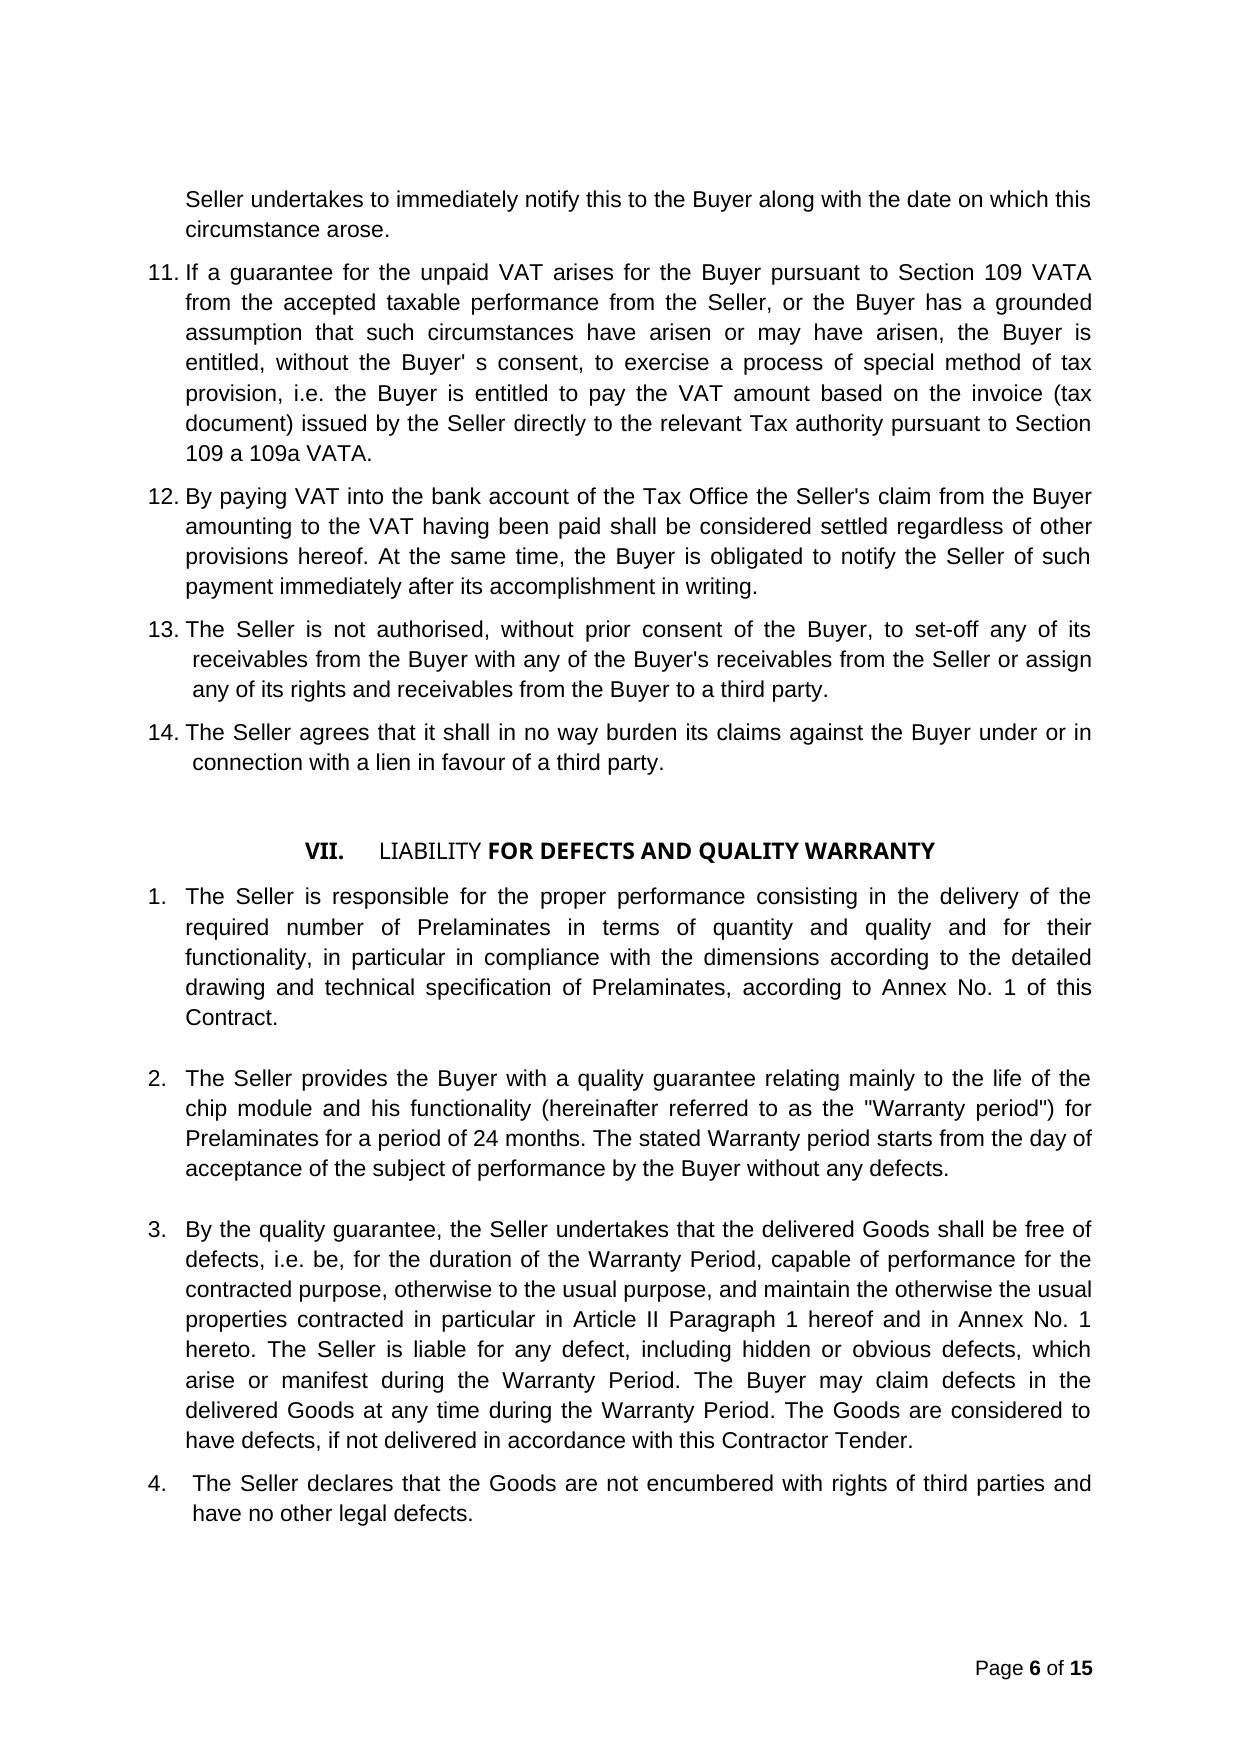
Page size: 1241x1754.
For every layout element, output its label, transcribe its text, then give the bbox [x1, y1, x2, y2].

list If a guarantee for the unpaid VAT arises for the Buyer pursuant to Section 109 VATA from the accepted taxable performance from the Seller, or the Buyer has a grounded assumption that such circumstances have arisen or may have arisen, the Buyer is entitled, without the Buyer' s consent, to exercise a process of special method of tax provision, i.e. the Buyer is entitled to pay the VAT amount based on the invoice (tax document) issued by the Seller directly to the relevant Tax authority pursuant to Section 109 a 109a VATA. [148, 259, 1093, 466]
list The Seller provides the Buyer with a quality guarantee relating mainly to the life of the chip module and his functionality (hereinafter referred to as the "Warranty period") for Prelaminates for a period of 24 months. The stated Warranty period starts from the day of acceptance of the subject of performance by the Buyer without any defects. [148, 1064, 1093, 1181]
list The Seller agrees that it shall in no way burden its claims against the Buyer under or in connection with a lien in favour of a third party. [148, 719, 1093, 776]
text VII. LIABILITY FOR DEFECTS AND QUALITY WARRANTY [148, 835, 1093, 866]
list By the quality guarantee, the Seller undertakes that the delivered Goods shall be free of defects, i.e. be, for the duration of the Warranty Period, capable of performance for the contracted purpose, otherwise to the usual purpose, and maintain the otherwise the usual properties contracted in particular in Article II Paragraph 1 hereof and in Annex No. 1 hereto. The Seller is liable for any defect, including hidden or obvious defects, which arise or manifest during the Warranty Period. The Buyer may claim defects in the delivered Goods at any time during the Warranty Period. The Goods are considered to have defects, if not delivered in accordance with this Contractor Tender. [148, 1216, 1093, 1453]
list The Seller declares that the Goods are not encumbered with rights of third parties and have no other legal defects. [148, 1470, 1093, 1526]
list By paying VAT into the bank account of the Tax Office the Seller's claim from the Buyer amounting to the VAT having been paid shall be considered settled regardless of other provisions hereof. At the same time, the Buyer is obligated to notify the Seller of such payment immediately after its accomplishment in writing. [148, 483, 1093, 600]
list The Seller is not authorised, without prior consent of the Buyer, to set-off any of its receivables from the Buyer with any of the Buyer's receivables from the Seller or assign any of its rights and receivables from the Buyer to a third party. [148, 616, 1093, 703]
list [148, 186, 1093, 242]
list The Seller is responsible for the proper performance consisting in the delivery of the required number of Prelaminates in terms of quantity and quality and for their functionality, in particular in compliance with the dimensions according to the detailed drawing and technical specification of Prelaminates, according to Annex No. 1 of this Contract. [148, 883, 1093, 1030]
